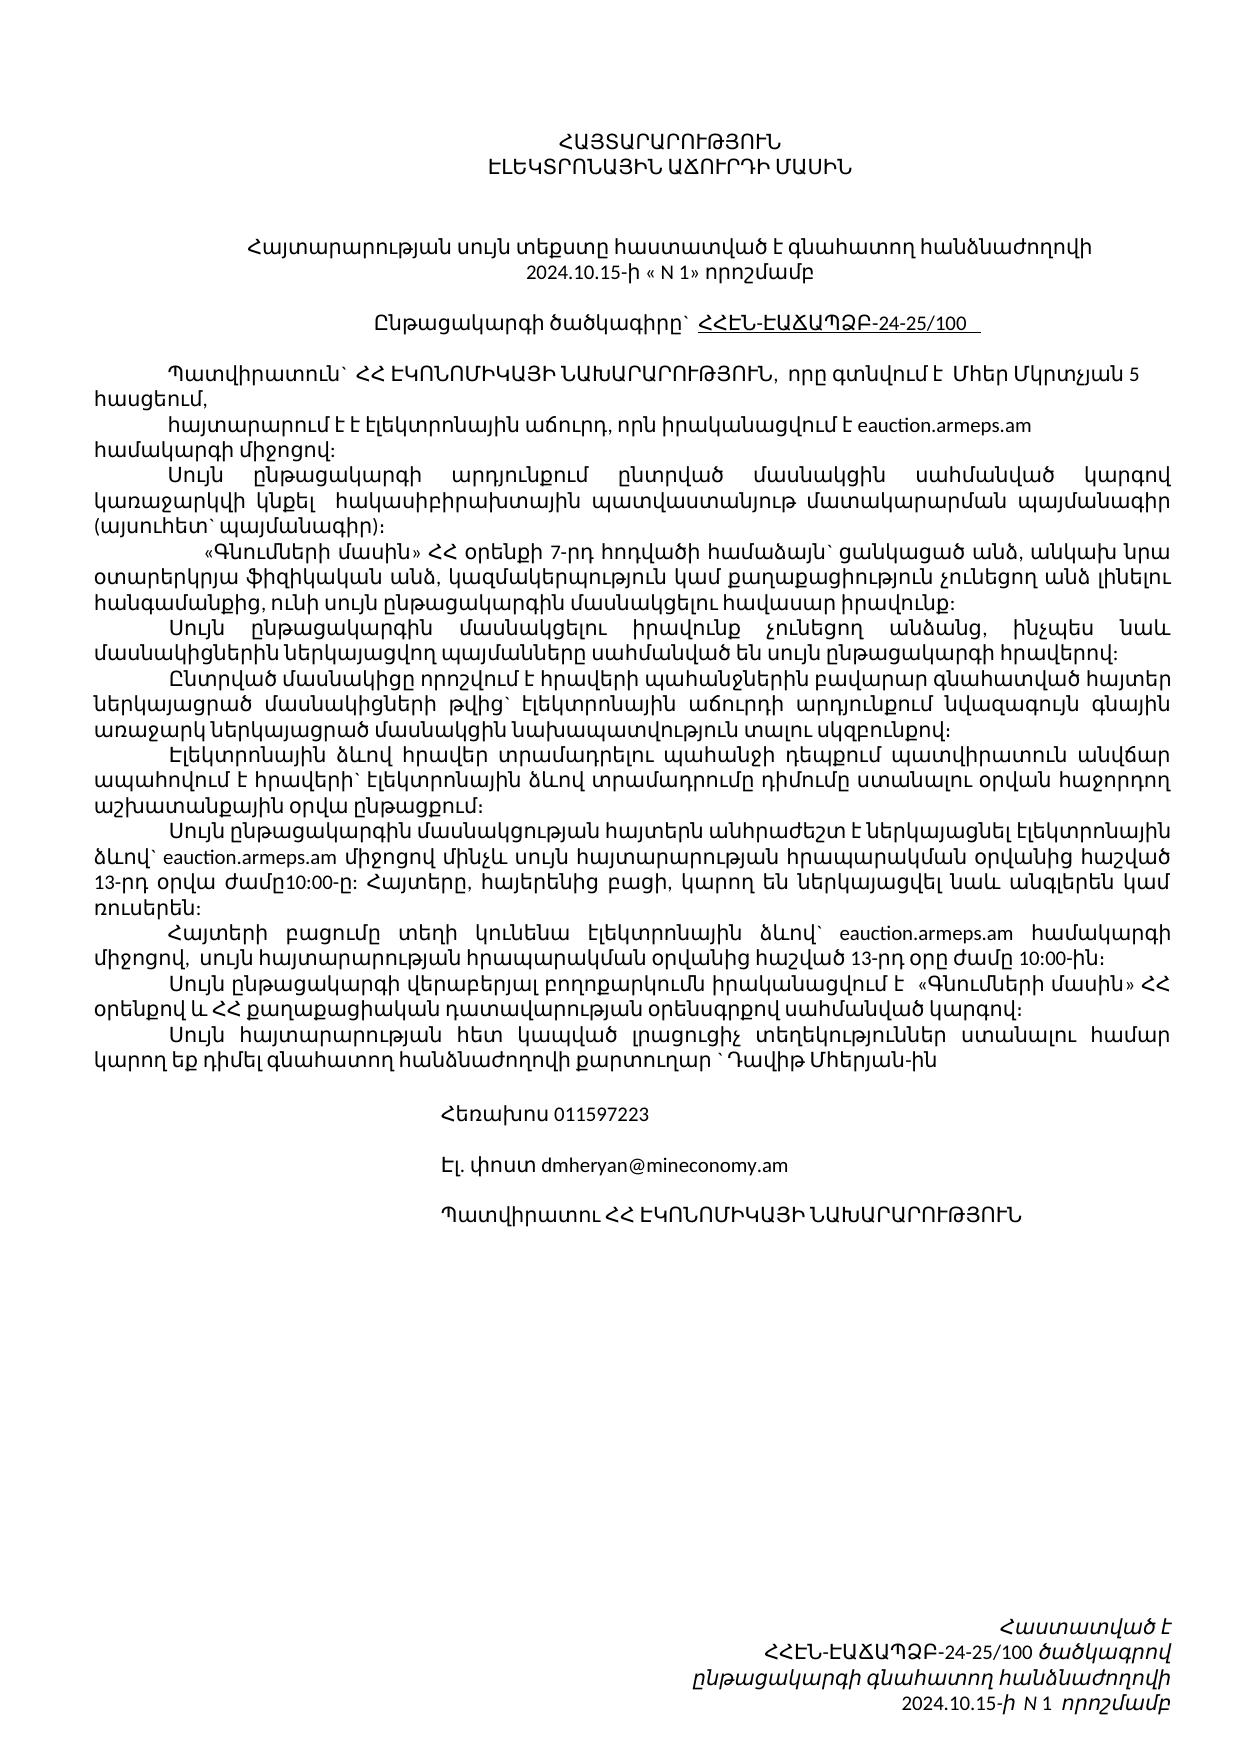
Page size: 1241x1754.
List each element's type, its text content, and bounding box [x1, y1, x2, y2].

text Ընթացակարգի ծածկագիրը` ՀՀԷՆ-ԷԱՃԱՊՁԲ-24-25/100 [94, 310, 1171, 336]
text ընթացակարգի գնահատող հանձնաժողովի [94, 1665, 1171, 1690]
text Հայտերի բացումը տեղի կունենա էլեկտրոնային ձևով` eauction.armeps.am համակարգի միջոցով, սույն հայտարարության հրապարակման օրվանից հաշված 13-րդ օրը ժամը 10:00-ին։ [94, 920, 1171, 971]
text Հաստատված է [94, 1614, 1171, 1639]
text 2024.10.15 -ի « N 1» որոշմամբ [94, 259, 1171, 285]
text Սույն ընթացակարգին մասնակցության հայտերն անհրաժեշտ է ներկայացնել էլեկտրոնային ձևով` eauction.armeps.am միջոցով մինչև սույն հայտարարության հրապարակման օրվանից հաշված 13-րդ օրվա ժամը10:00-ը: Հայտերը, հայերենից բացի, կարող են ներկայացվել նաև անգլերեն կամ ռուսերեն: [94, 818, 1171, 920]
text Պատվիրատու ՀՀ ԷԿՈՆՈՄԻԿԱՅԻ ՆԱԽԱՐԱՐՈՒԹՅՈՒՆ [94, 1203, 1171, 1228]
text Պատվիրատուն` ՀՀ ԷԿՈՆՈՄԻԿԱՅԻ ՆԱԽԱՐԱՐՈՒԹՅՈՒՆ, որը գտնվում է Մհեր Մկրտչյան 5 հասցեում, [94, 361, 1171, 412]
text Էլ. փոստ dmheryan@mineconomy.am [94, 1152, 1171, 1177]
text Ընտրված մասնակիցը որոշվում է հրավերի պահանջներին բավարար գնահատված հայտեր ներկայացրած մասնակիցների թվից` էլեկտրոնային աճուրդի արդյունքում նվազագույն գնային առաջարկ ներկայացրած մասնակցին նախապատվություն տալու սկզբունքով։ [94, 666, 1171, 742]
text «Գնումների մասին» ՀՀ օրենքի 7-րդ հոդվածի համաձայն` ցանկացած անձ, անկախ նրա օտարերկրյա ֆիզիկական անձ, կազմակերպություն կամ քաղաքացիություն չունեցող անձ լինելու հանգամանքից, ունի սույն ընթացակարգին մասնակցելու հավասար իրավունք: [94, 539, 1171, 615]
text ՀԱՅՏԱՐԱՐՈՒԹՅՈՒՆ [94, 129, 1171, 154]
text Սույն ընթացակարգի վերաբերյալ բողոքարկումն իրականացվում է «Գնումների մասին» ՀՀ օրենքով և ՀՀ քաղաքացիական դատավարության օրենսգրքով սահմանված կարգով։ [94, 971, 1171, 1022]
text Հայտարարության սույն տեքստը հաստատված է գնահատող հանձնաժողովի [94, 234, 1171, 259]
text հայտարարում է է էլեկտրոնային աճուրդ, որն իրականացվում է eauction.armeps.am համակարգի միջոցով: [94, 412, 1171, 463]
text Սույն ընթացակարգի արդյունքում ընտրված մասնակցին սահմանված կարգով կառաջարկվի կնքել հակասիբիրախտային պատվաստանյութ մատակարարման պայմանագիր (այսուհետ` պայմանագիր)։ [94, 463, 1171, 539]
text Սույն հայտարարության հետ կապված լրացուցիչ տեղեկություններ ստանալու համար կարող եք դիմել գնահատող հանձնաժողովի քարտուղար ` Դավիթ Մհերյան-ին [94, 1022, 1171, 1073]
text ԷԼԵԿՏՐՈՆԱՅԻՆ ԱՃՈՒՐԴԻ ՄԱՍԻՆ [94, 154, 1171, 180]
text 2024.10.15 -ի N 1 որոշմամբ [94, 1690, 1171, 1716]
text ՀՀԷՆ-ԷԱՃԱՊՁԲ-24-25/100 ծածկագրով [94, 1639, 1171, 1665]
text Էլեկտրոնային ձևով հրավեր տրամադրելու պահանջի դեպքում պատվիրատուն անվճար ապահովում է հրավերի` էլեկտրոնային ձևով տրամադրումը դիմումը ստանալու օրվան հաջորդող աշխատանքային օրվա ընթացքում։ [94, 742, 1171, 818]
text Հեռախոս 011597223 [94, 1101, 1171, 1126]
text Սույն ընթացակարգին մասնակցելու իրավունք չունեցող անձանց, ինչպես նաև մասնակիցներին ներկայացվող պայմանները սահմանված են սույն ընթացակարգի հրավերով: [94, 615, 1171, 666]
